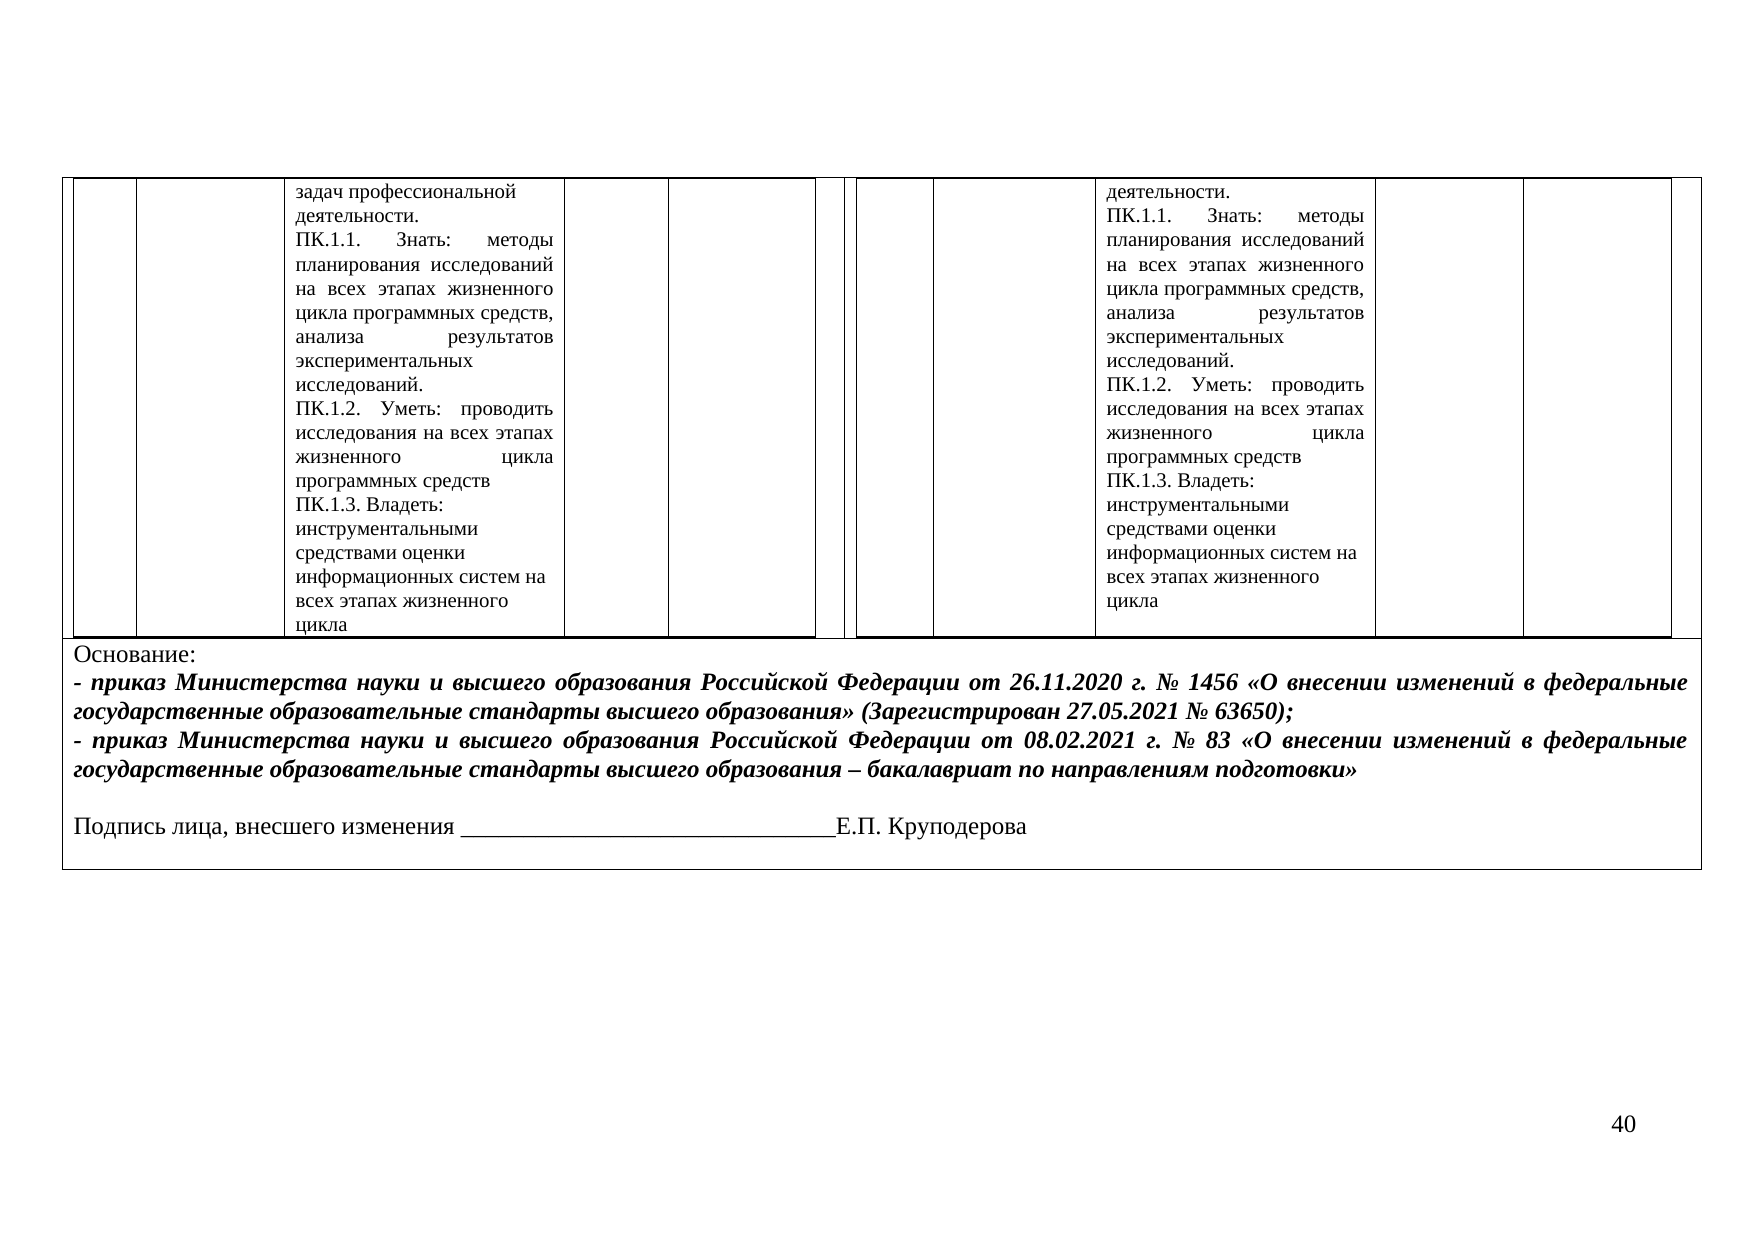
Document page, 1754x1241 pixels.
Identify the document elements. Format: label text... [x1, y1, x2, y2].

table_cell [1524, 179, 1671, 636]
table_cell [1672, 178, 1701, 638]
table_cell [1376, 179, 1523, 636]
table_cell [63, 178, 73, 638]
table_cell [934, 179, 1095, 636]
table_cell [857, 179, 933, 636]
table_cell [285, 179, 564, 636]
table_cell [669, 179, 815, 636]
table_cell Основание: - приказ Министерства науки и высшего образования Российской Федерации от 26.11.2020 г. № 1456 «О внесении изменений в федеральные государственные образовательные стандарты высшего образования» (Зарегистрирован 27.05.2021 № 63650); - приказ Министерства науки и высшего образования Российской Федерации от 08.02.2021 г. № 83 «О внесении изменений в федеральные государственные образовательные стандарты высшего образования – бакалавриат по направлениям подготовки» Подпись лица, внесшего изменения ______________________________Е.П. Круподерова [63, 639, 1701, 869]
table_cell [845, 178, 856, 638]
table_cell [816, 178, 844, 638]
table_cell [1096, 179, 1375, 636]
table_cell [74, 179, 136, 636]
table_cell [565, 179, 668, 636]
table_cell [137, 179, 284, 636]
